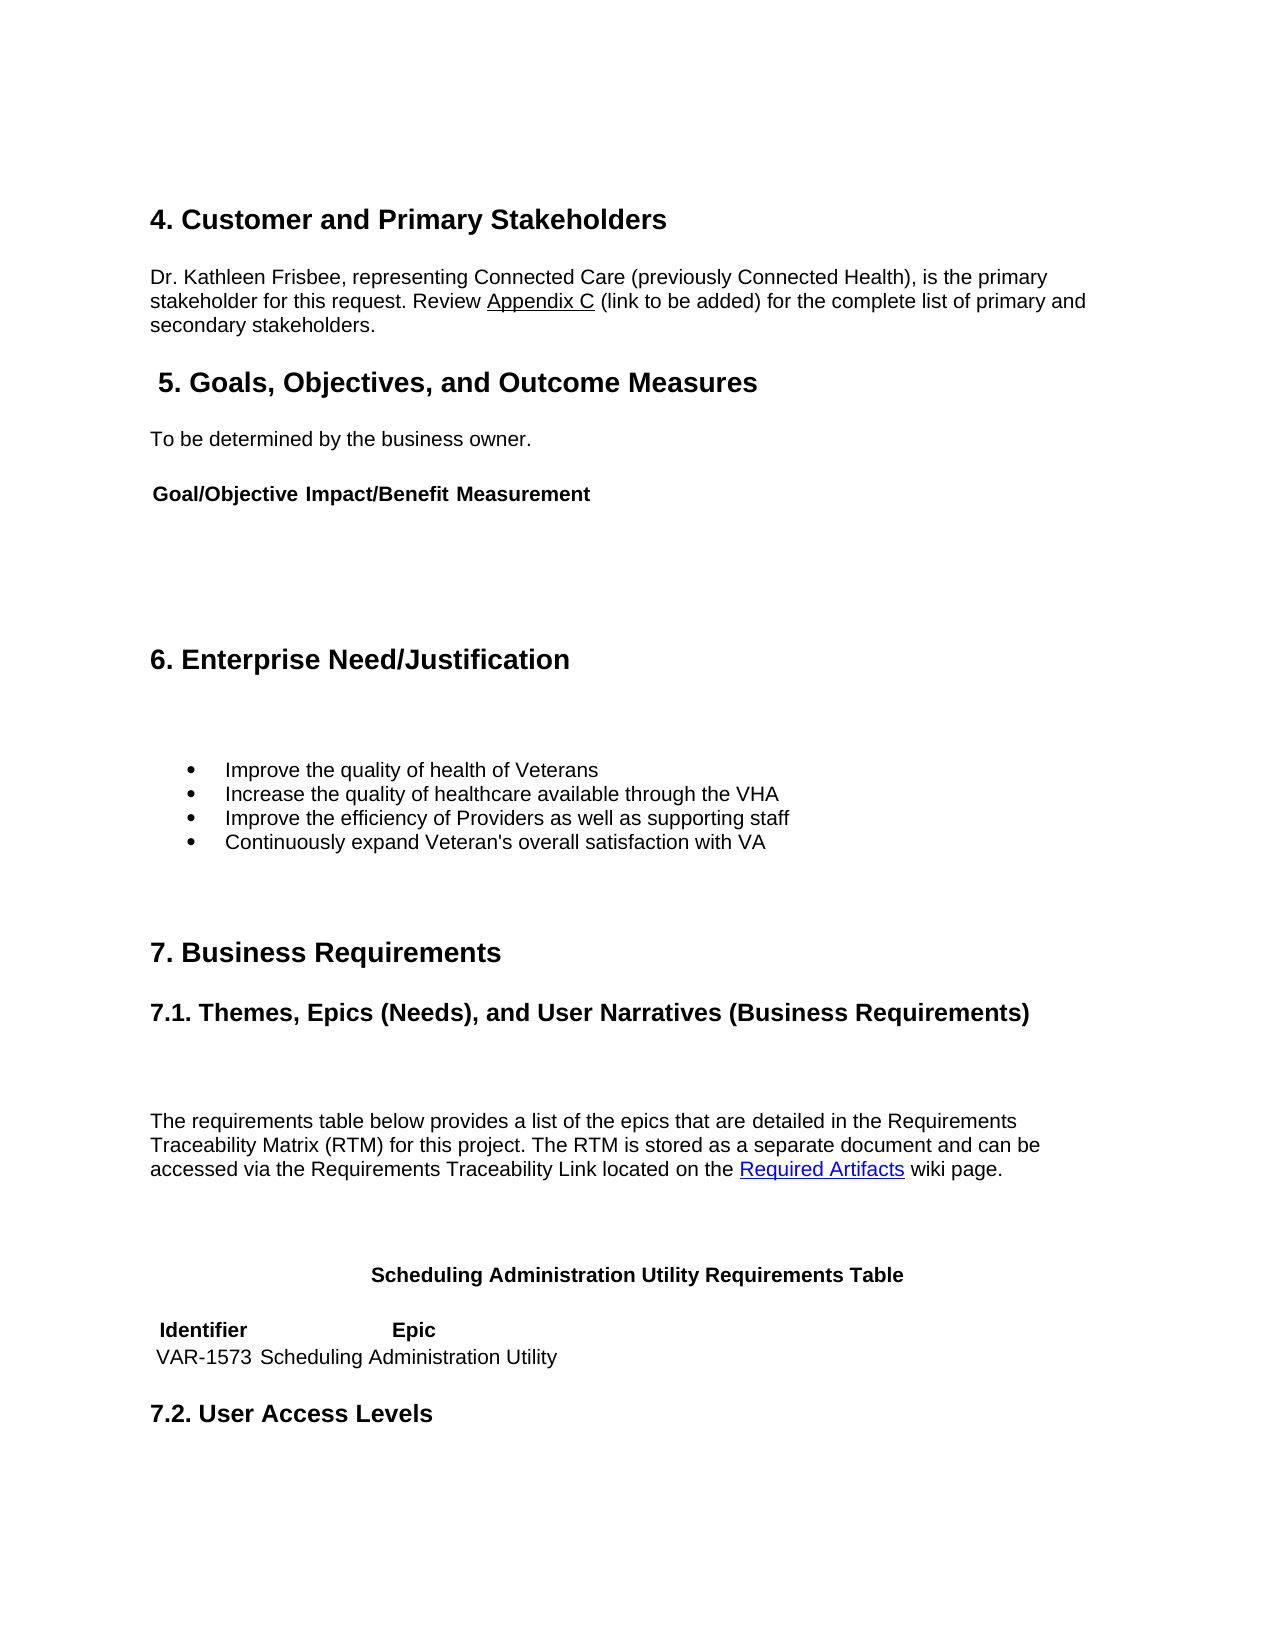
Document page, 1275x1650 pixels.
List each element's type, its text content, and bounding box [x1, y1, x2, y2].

text To be determined by the business owner. [150, 427, 1125, 451]
subtitle 7.2. User Access Levels [150, 1399, 1125, 1428]
text The requirements table below provides a list of the epics that are detailed in the Requirements Traceability Matrix (RTM) for this project. The RTM is stored as a separate document and can be accessed via the Requirements Traceability Link located on the Required Artifacts wiki page. [150, 1109, 1125, 1181]
text Scheduling Administration Utility Requirements Table [150, 1263, 1125, 1287]
subtitle 7.1. Themes, Epics (Needs), and User Narratives (Business Requirements) [150, 998, 1125, 1026]
table_header Identifier [149, 1316, 258, 1343]
subtitle 5. Goals, Objectives, and Outcome Measures [150, 366, 1125, 398]
list Improve the efficiency of Providers as well as supporting staff [187, 806, 1125, 830]
table_cell VAR-1573 [149, 1343, 258, 1370]
table_cell Scheduling Administration Utility [258, 1343, 569, 1370]
table_header Measurement [452, 480, 594, 507]
table_header Goal/Objective [149, 480, 302, 507]
subtitle 7. Business Requirements [150, 936, 1125, 968]
list Increase the quality of healthcare available through the VHA [187, 782, 1125, 806]
table_header Impact/Benefit [302, 480, 452, 507]
text Dr. Kathleen Frisbee, representing Connected Care (previously Connected Health), is the primary stakeholder for this request. Review Appendix C (link to be added) for the complete list of primary and secondary stakeholders. [150, 265, 1125, 337]
list Improve the quality of health of Veterans [187, 758, 1125, 782]
list Continuously expand Veteran's overall satisfaction with VA [187, 830, 1125, 854]
subtitle 6. Enterprise Need/Justification [150, 643, 1125, 675]
subtitle 4. Customer and Primary Stakeholders [150, 203, 1125, 236]
table_header Epic [258, 1316, 569, 1343]
